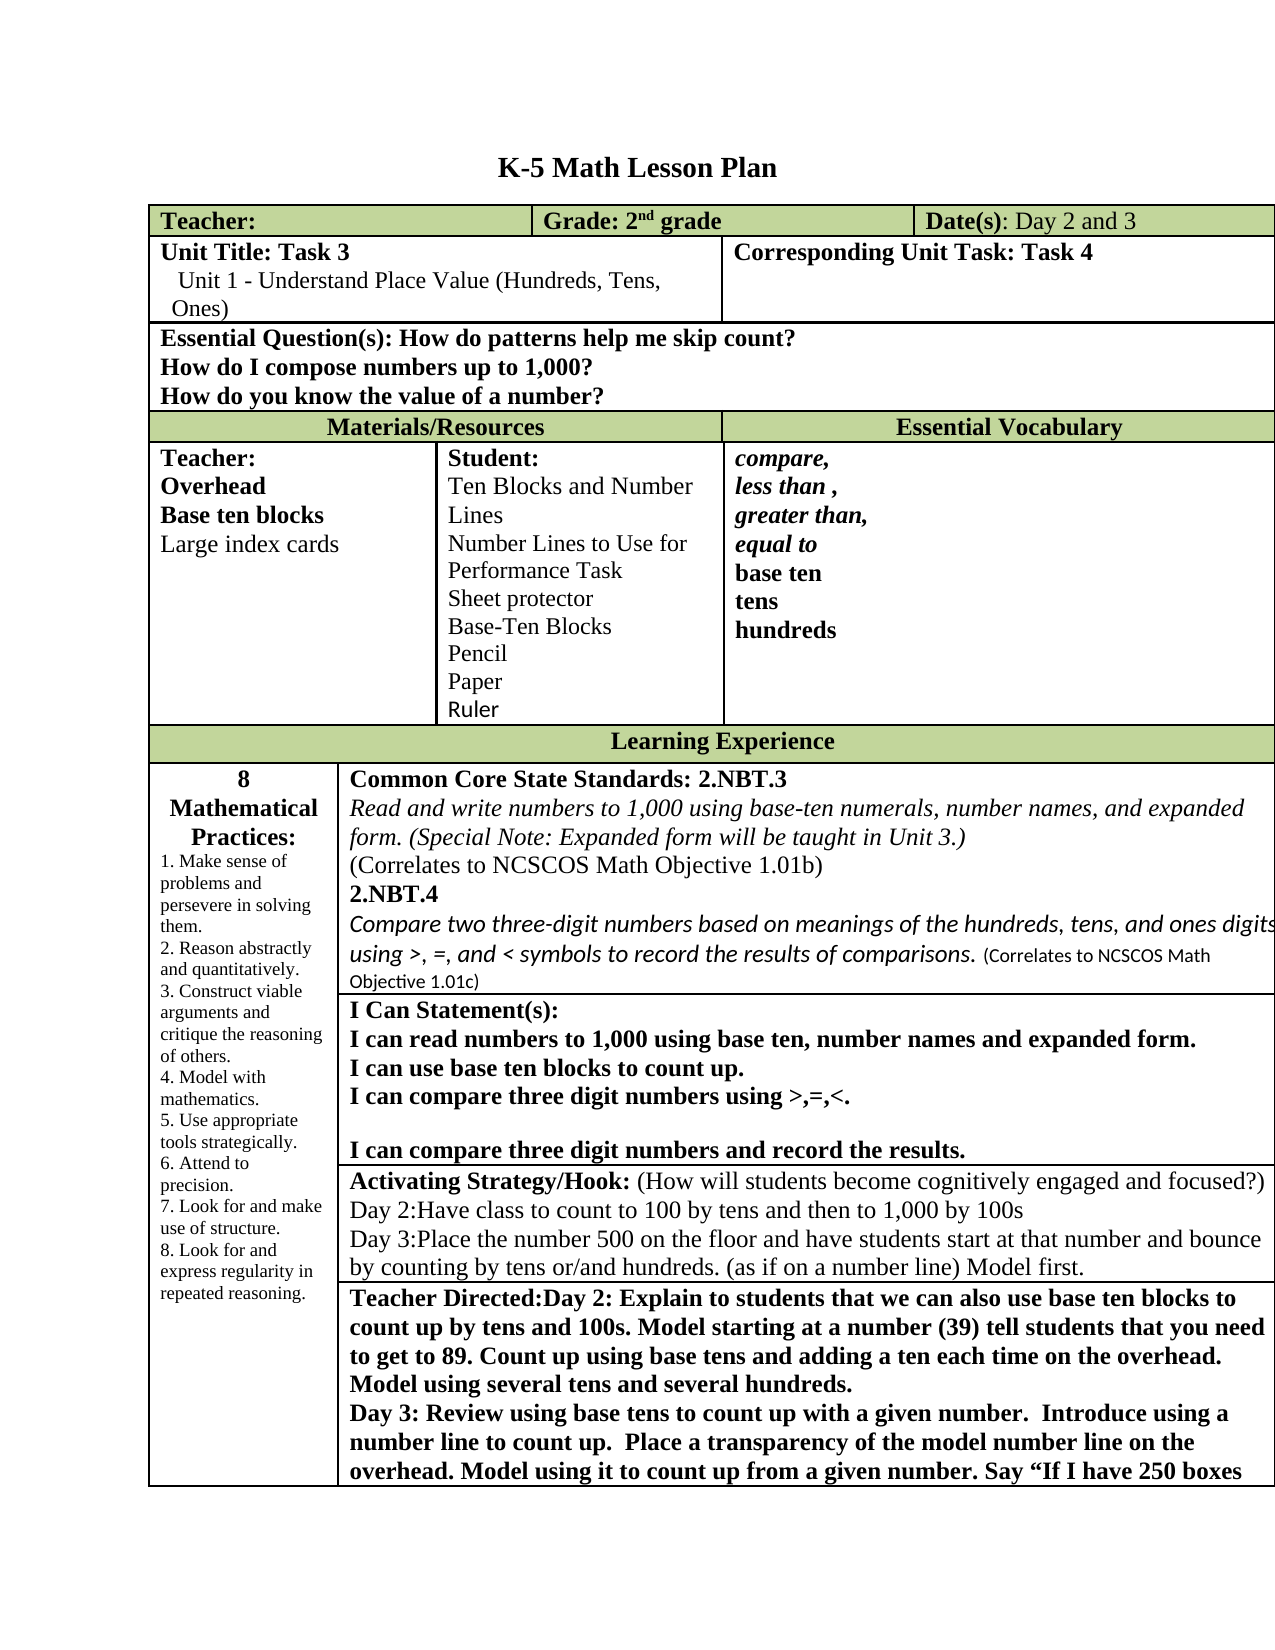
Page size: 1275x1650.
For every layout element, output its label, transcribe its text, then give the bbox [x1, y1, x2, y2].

table_cell Activating Strategy/Hook: (How will students become cognitively engaged and focused?) Day 2:Have class to count to 100 by tens and then to 1,000 by 100s Day 3:Place the number 500 on the floor and have students start at that number and bounce by counting by tens or/and hundreds. (as if on a number line) Model first. [339, 1166, 1274, 1281]
table_cell Teacher: Overhead Base ten blocks Large index cards [150, 443, 435, 724]
table_cell Corresponding Unit Task: Task 4 [723, 237, 1274, 321]
table_header Teacher: [150, 206, 531, 235]
table_cell I Can Statement(s): I can read numbers to 1,000 using base ten, number names and expanded form. I can use base ten blocks to count up. I can compare three digit numbers using >,=,<. I can compare three digit numbers and record the results. [339, 995, 1274, 1164]
table_header Date(s): Day 2 and 3 [915, 206, 1274, 235]
table_cell Common Core State Standards: 2.NBT.3 Read and write numbers to 1,000 using base-ten numerals, number names, and expanded form. (Special Note: Expanded form will be taught in Unit 3.) (Correlates to NCSCOS Math Objective 1.01b) 2.NBT.4 Compare two three-digit numbers based on meanings of the hundreds, tens, and ones digits, using >, =, and < symbols to record the results of comparisons. (Correlates to NCSCOS Math Objective 1.01c) [339, 764, 1274, 993]
table_cell 8 Mathematical Practices: 1. Make sense of problems and persevere in solving them. 2. Reason abstractly and quantitatively. 3. Construct viable arguments and critique the reasoning of others. 4. Model with mathematics. 5. Use appropriate tools strategically. 6. Attend to precision. 7. Look for and make use of structure. 8. Look for and express regularity in repeated reasoning. [150, 764, 337, 1484]
table_cell Essential Question(s): How do patterns help me skip count? How do I compose numbers up to 1,000? How do you know the value of a number? [150, 324, 1274, 410]
table_header Grade: 2nd grade [533, 206, 913, 235]
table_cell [339, 1283, 1274, 1484]
table_cell Learning Experience [150, 726, 1274, 762]
table_cell compare, less than , greater than, equal to base ten tens hundreds [725, 443, 1274, 724]
table_cell Student: Ten Blocks and Number Lines Number Lines to Use for Performance Task Sheet protector Base-Ten Blocks Pencil Paper Ruler [438, 443, 723, 724]
text K-5 Math Lesson Plan [150, 150, 1125, 183]
table_cell Materials/Resources [150, 412, 721, 441]
table_cell Unit Title: Task 3 [150, 237, 721, 321]
table_cell Essential Vocabulary [723, 412, 1274, 441]
